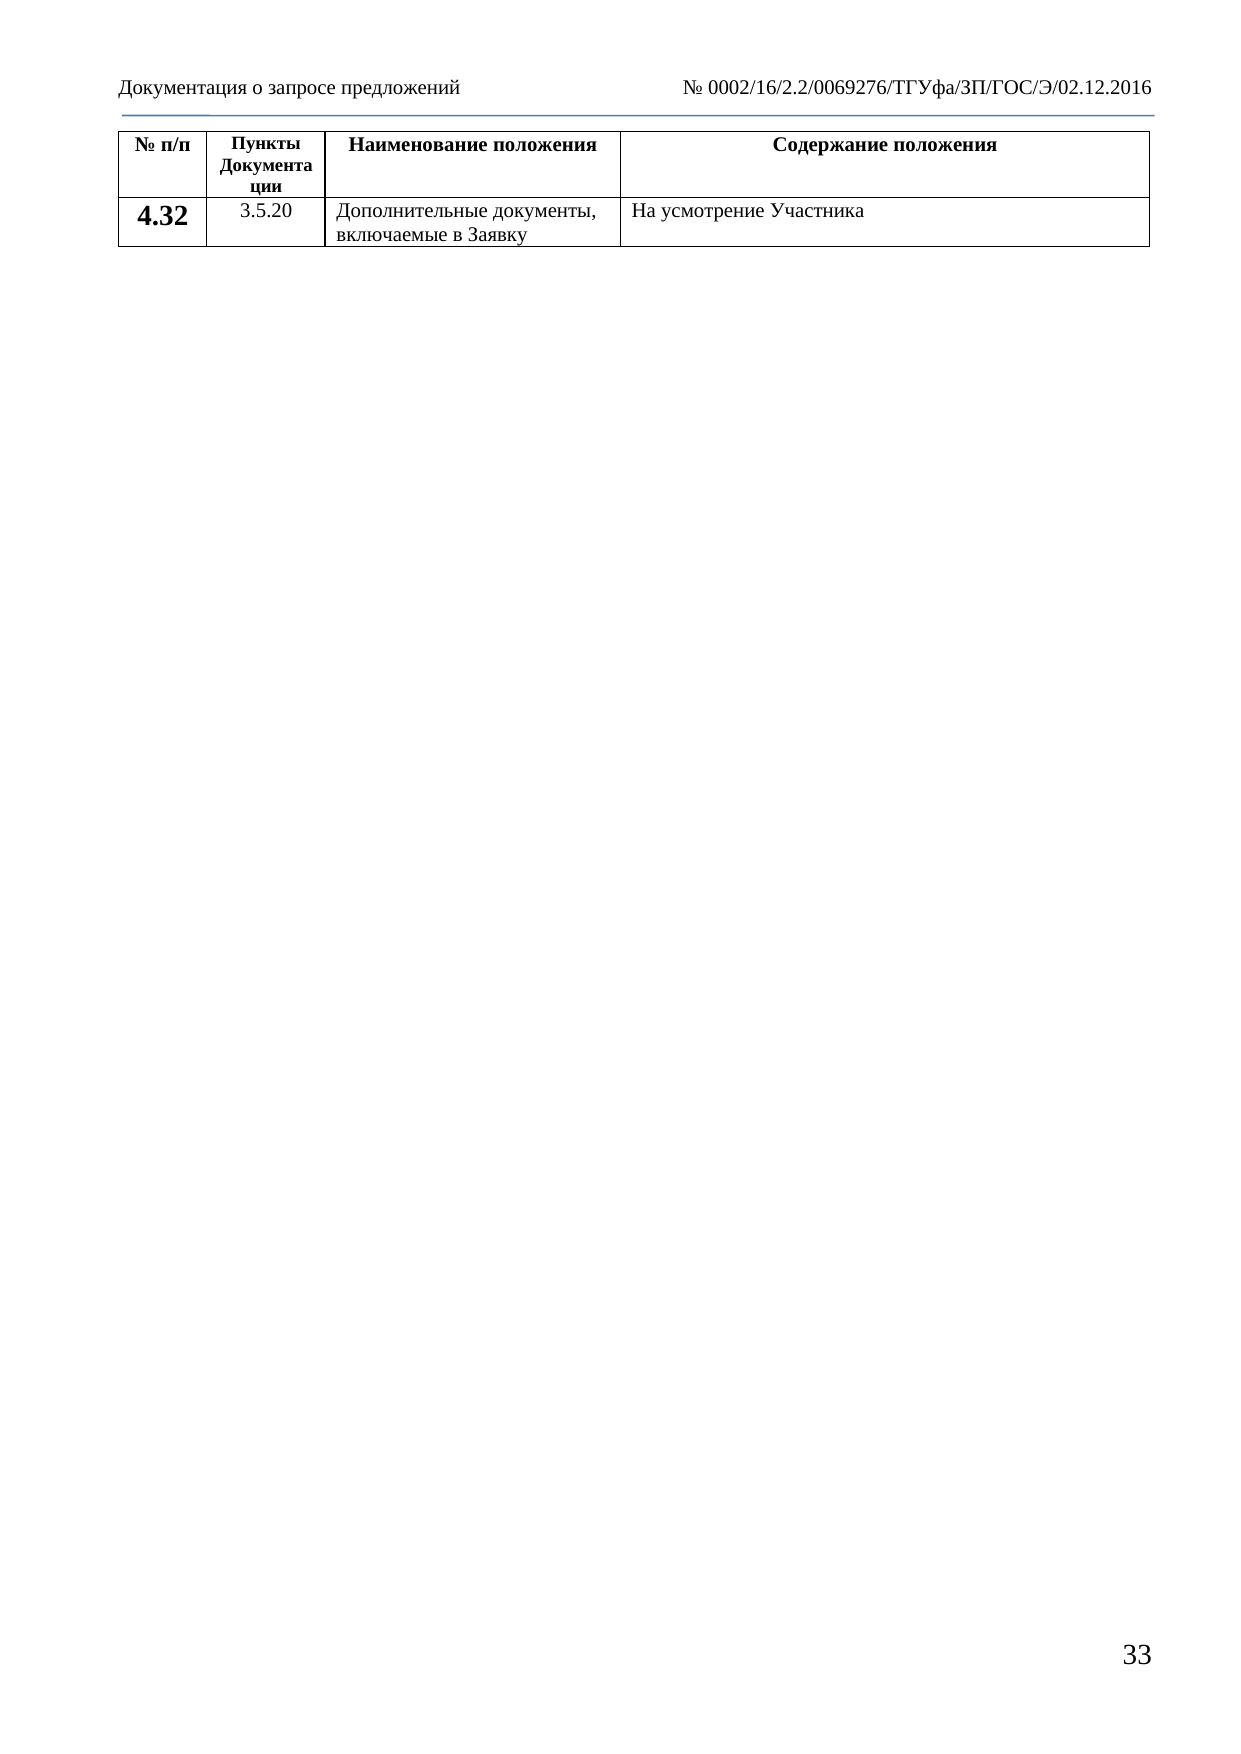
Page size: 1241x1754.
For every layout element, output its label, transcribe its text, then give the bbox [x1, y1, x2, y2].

table_header Пункты Документации [207, 132, 324, 197]
table_header № п/п [119, 132, 206, 197]
table_header Наименование положения [326, 132, 620, 197]
table_cell 3.5.20 [207, 198, 324, 246]
table_cell Дополнительные документы, включаемые в Заявку [326, 198, 620, 246]
table_cell 4.32 [119, 198, 206, 246]
table_header Содержание положения [621, 132, 1149, 197]
table_cell На усмотрение Участника [621, 198, 1149, 246]
